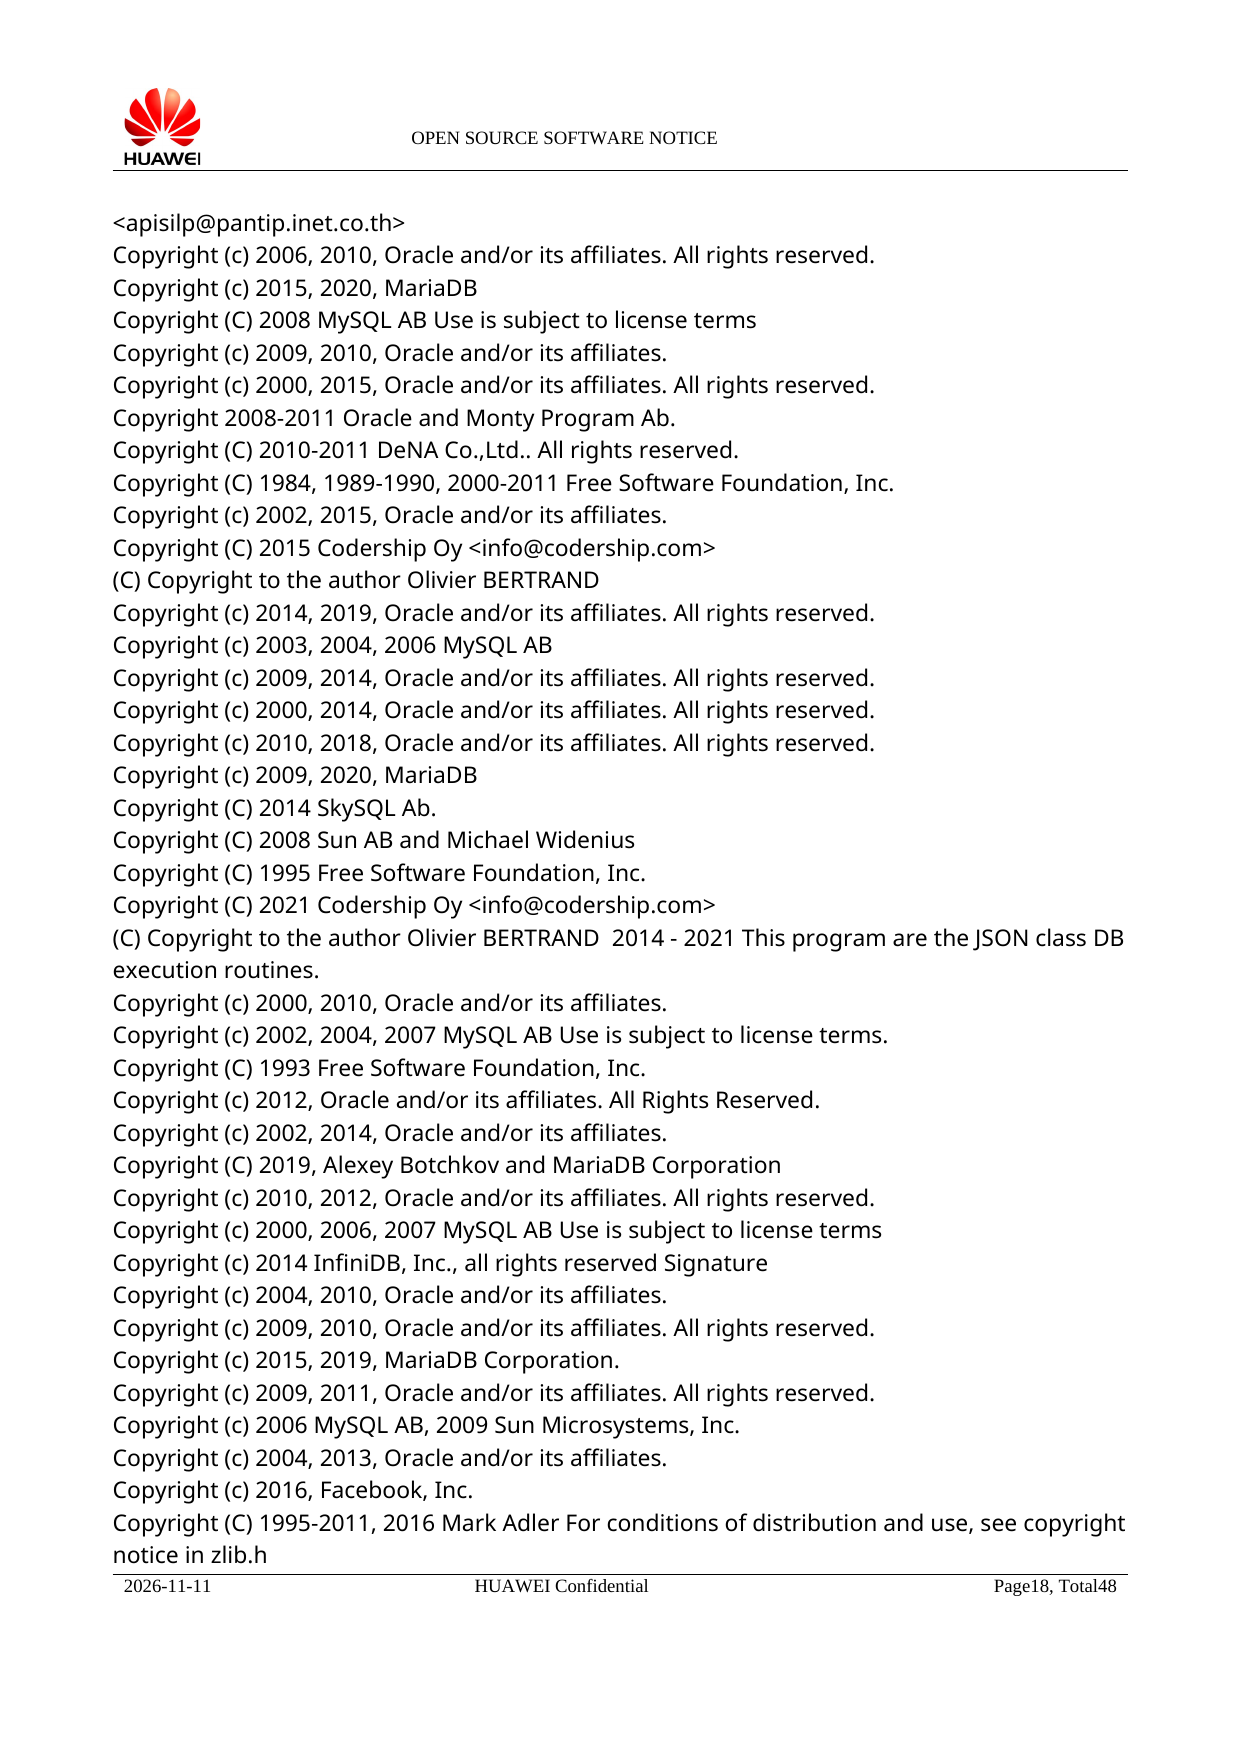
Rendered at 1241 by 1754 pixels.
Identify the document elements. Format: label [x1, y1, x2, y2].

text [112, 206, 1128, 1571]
picture [124, 88, 201, 165]
